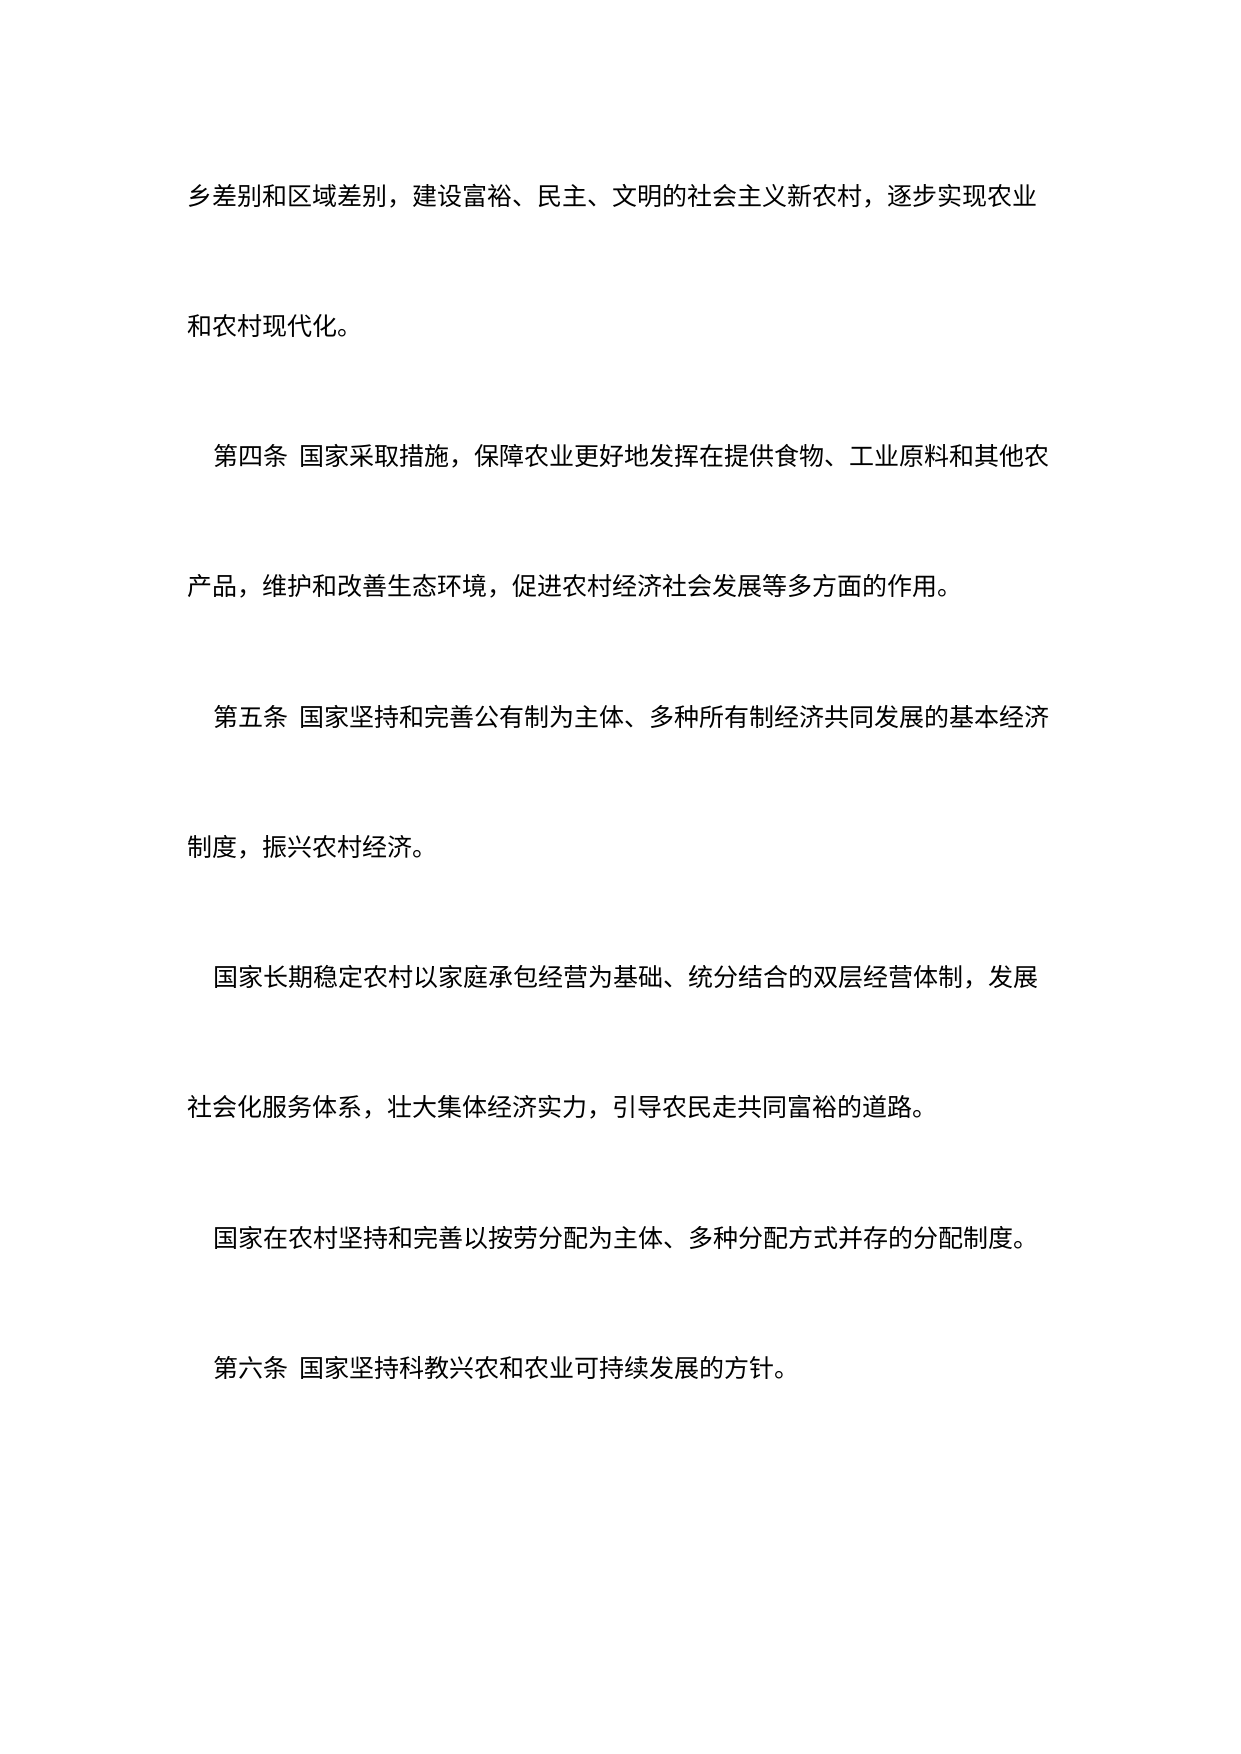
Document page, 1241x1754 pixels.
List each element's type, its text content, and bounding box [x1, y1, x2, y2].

text 国家长期稳定农村以家庭承包经营为基础、统分结合的双层经营体制，发展社会化服务体系，壮大集体经济实力，引导农民走共同富裕的道路。 [187, 943, 1053, 1138]
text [187, 162, 1053, 357]
text 第五条 国家坚持和完善公有制为主体、多种所有制经济共同发展的基本经济制度，振兴农村经济。 [187, 683, 1053, 878]
text 第六条 国家坚持科教兴农和农业可持续发展的方针。 [187, 1334, 1053, 1399]
text 第四条 国家采取措施，保障农业更好地发挥在提供食物、工业原料和其他农产品，维护和改善生态环境，促进农村经济社会发展等多方面的作用。 [187, 422, 1053, 617]
text 国家在农村坚持和完善以按劳分配为主体、多种分配方式并存的分配制度。 [187, 1204, 1053, 1269]
